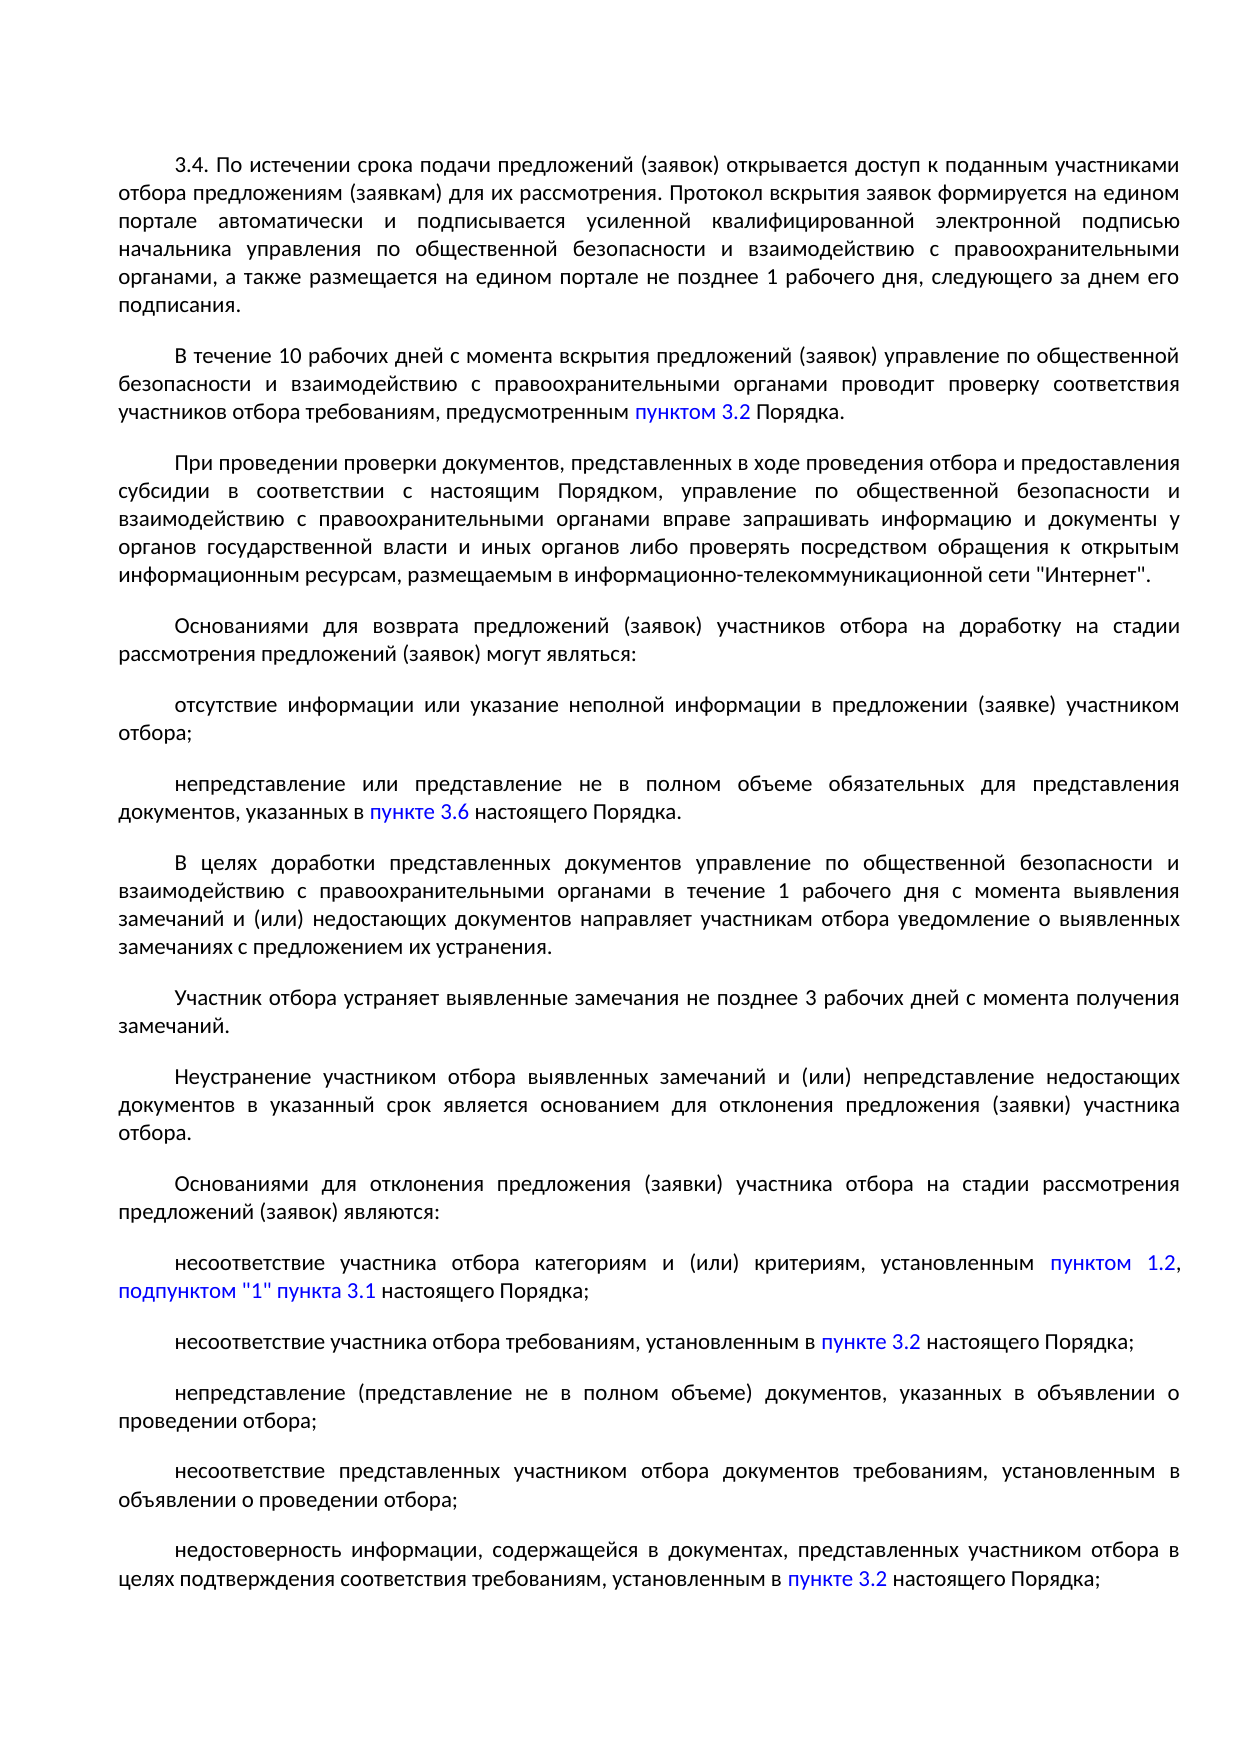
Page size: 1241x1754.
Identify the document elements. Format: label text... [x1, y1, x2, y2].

text непредставление или представление не в полном объеме обязательных для представления документов, указанных в пункте 3.6 настоящего Порядка. [118, 769, 1181, 825]
text Основаниями для возврата предложений (заявок) участников отбора на доработку на стадии рассмотрения предложений (заявок) могут являться: [118, 611, 1181, 667]
text несоответствие представленных участником отбора документов требованиям, установленным в объявлении о проведении отбора; [118, 1457, 1181, 1513]
text В целях доработки представленных документов управление по общественной безопасности и взаимодействию с правоохранительными органами в течение 1 рабочего дня с момента выявления замечаний и (или) недостающих документов направляет участникам отбора уведомление о выявленных замечаниях с предложением их устранения. [118, 848, 1181, 960]
text 3.4. По истечении срока подачи предложений (заявок) открывается доступ к поданным участниками отбора предложениям (заявкам) для их рассмотрения. Протокол вскрытия заявок формируется на едином портале автоматически и подписывается усиленной квалифицированной электронной подписью начальника управления по общественной безопасности и взаимодействию с правоохранительными органами, а также размещается на едином портале не позднее 1 рабочего дня, следующего за днем его подписания. [118, 150, 1181, 318]
text Основаниями для отклонения предложения (заявки) участника отбора на стадии рассмотрения предложений (заявок) являются: [118, 1169, 1181, 1225]
text При проведении проверки документов, представленных в ходе проведения отбора и предоставления субсидии в соответствии с настоящим Порядком, управление по общественной безопасности и взаимодействию с правоохранительными органами вправе запрашивать информацию и документы у органов государственной власти и иных органов либо проверять посредством обращения к открытым информационным ресурсам, размещаемым в информационно-телекоммуникационной сети "Интернет". [118, 448, 1181, 588]
text Участник отбора устраняет выявленные замечания не позднее 3 рабочих дней с момента получения замечаний. [118, 983, 1181, 1039]
text непредставление (представление не в полном объеме) документов, указанных в объявлении о проведении отбора; [118, 1378, 1181, 1434]
text Неустранение участником отбора выявленных замечаний и (или) непредставление недостающих документов в указанный срок является основанием для отклонения предложения (заявки) участника отбора. [118, 1062, 1181, 1146]
text недостоверность информации, содержащейся в документах, представленных участником отбора в целях подтверждения соответствия требованиям, установленным в пункте 3.2 настоящего Порядка; [118, 1536, 1181, 1592]
text несоответствие участника отбора категориям и (или) критериям, установленным пунктом 1.2, подпунктом "1" пункта 3.1 настоящего Порядка; [118, 1248, 1181, 1304]
text отсутствие информации или указание неполной информации в предложении (заявке) участником отбора; [118, 690, 1181, 746]
text В течение 10 рабочих дней с момента вскрытия предложений (заявок) управление по общественной безопасности и взаимодействию с правоохранительными органами проводит проверку соответствия участников отбора требованиям, предусмотренным пунктом 3.2 Порядка. [118, 341, 1181, 425]
text несоответствие участника отбора требованиям, установленным в пункте 3.2 настоящего Порядка; [118, 1327, 1181, 1355]
